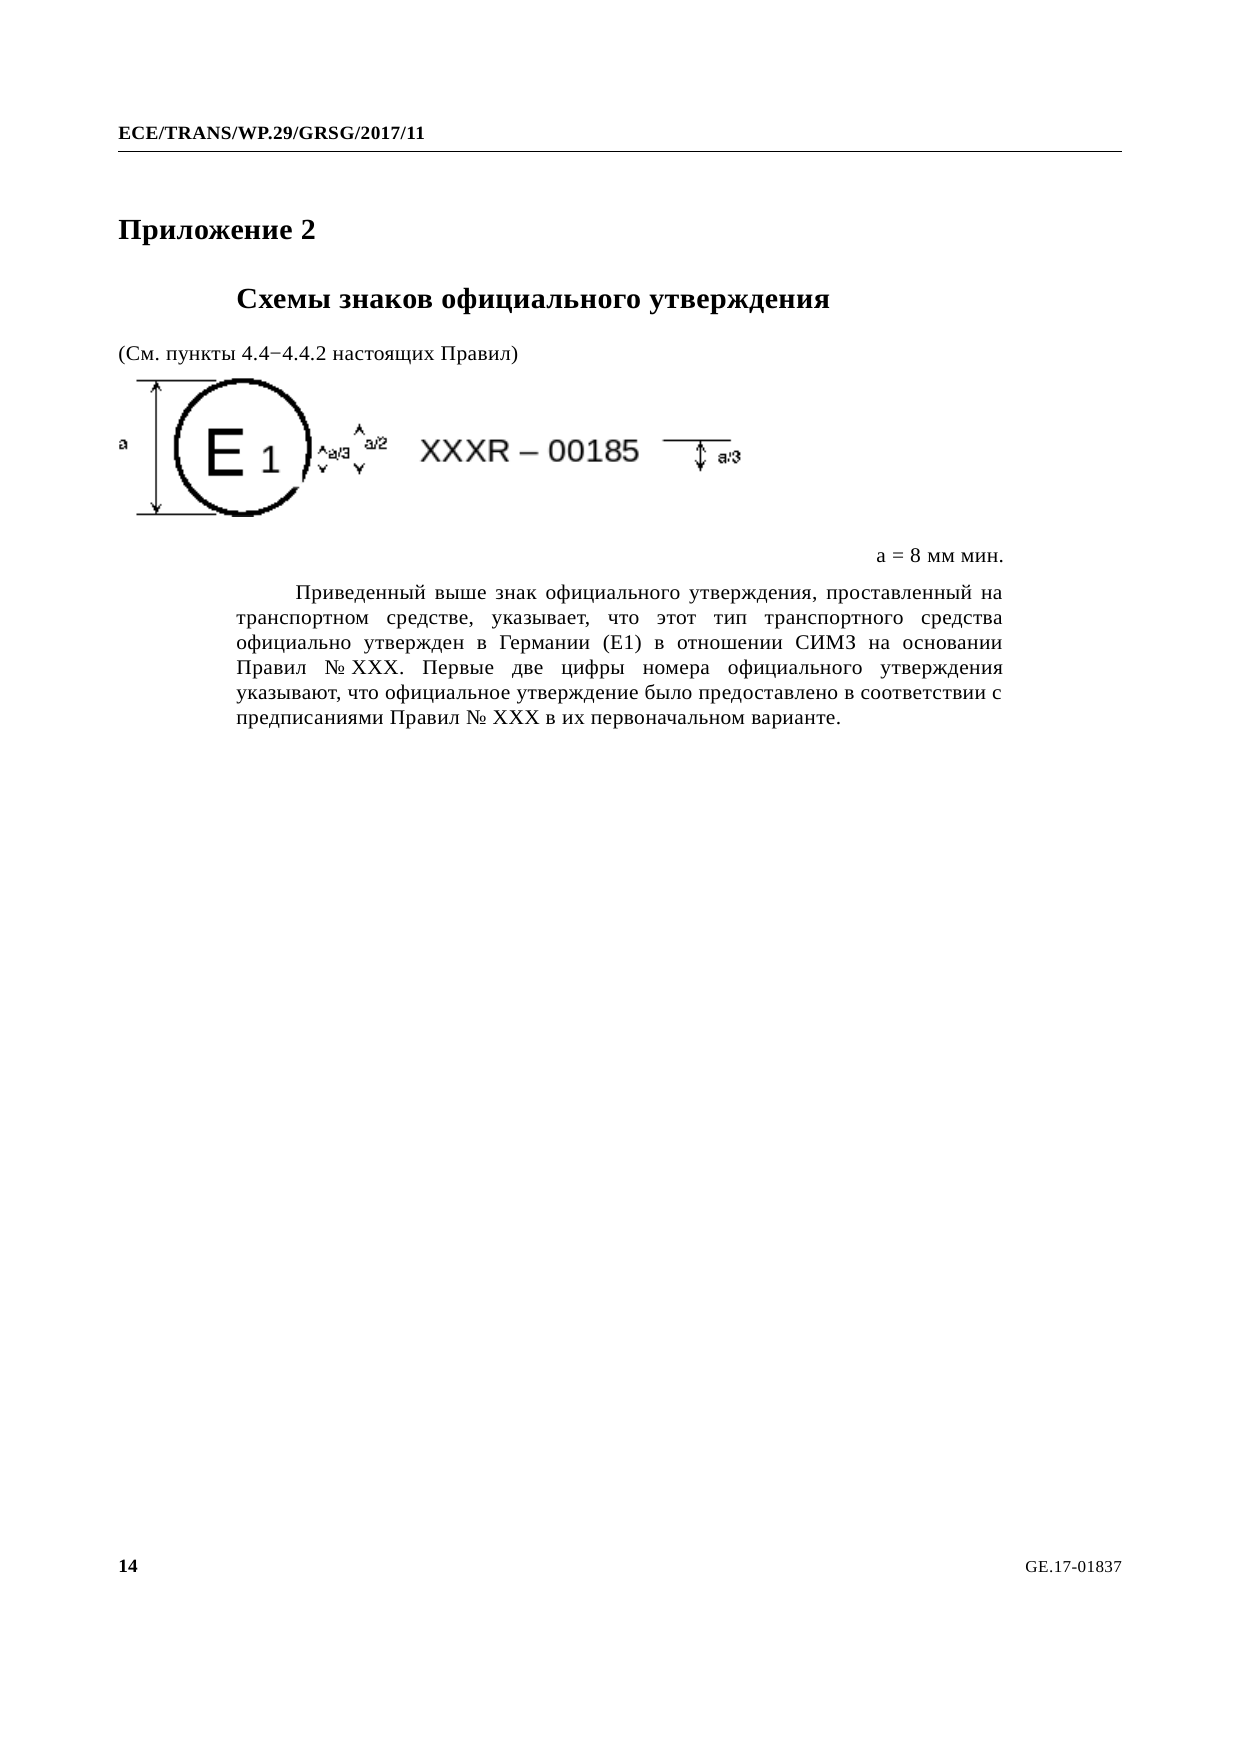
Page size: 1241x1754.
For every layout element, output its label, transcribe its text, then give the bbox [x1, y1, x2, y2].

text Схемы знаков официального утверждения [118, 283, 1004, 315]
text Приведенный выше знак официального утверждения, проставленный на транспортном средстве, указывает, что этот тип транспортного средства официально утвержден в Германии (Е1) в отношении СИМЗ на основании Правил № ХХХ. Первые две цифры номера официального утверждения указывают, что официальное утверждение было предоставлено в соответствии с предписаниями Правил № ХХХ в их первоначальном варианте. [236, 579, 1004, 729]
text Приложение 2 [118, 215, 1004, 246]
text a = 8 мм мин. [118, 542, 1004, 567]
text (См. пункты 4.4−4.4.2 настоящих Правил) [118, 340, 1004, 365]
